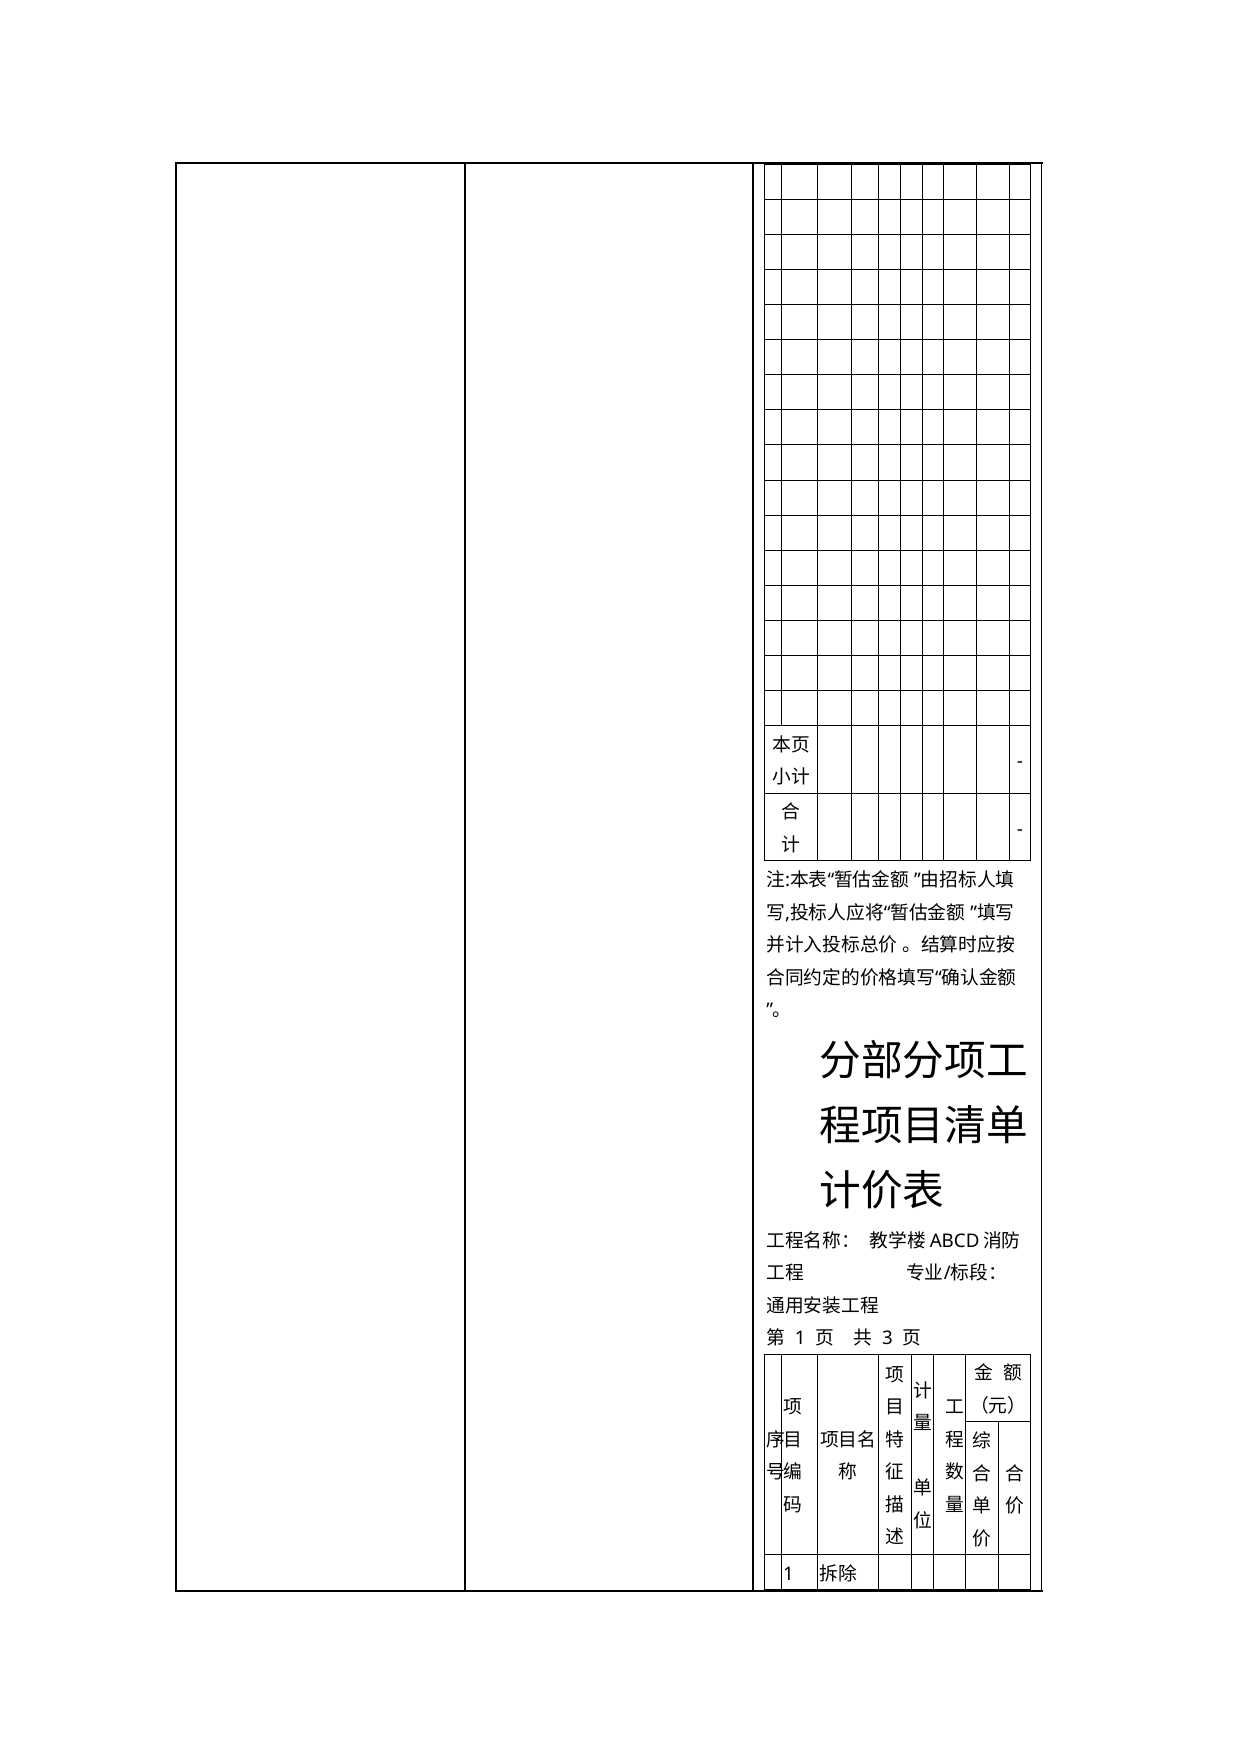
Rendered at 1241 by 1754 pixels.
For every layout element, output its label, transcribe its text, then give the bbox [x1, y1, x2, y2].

table_cell [466, 164, 752, 1590]
table_cell 1 [177, 164, 464, 1590]
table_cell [754, 164, 1041, 1590]
